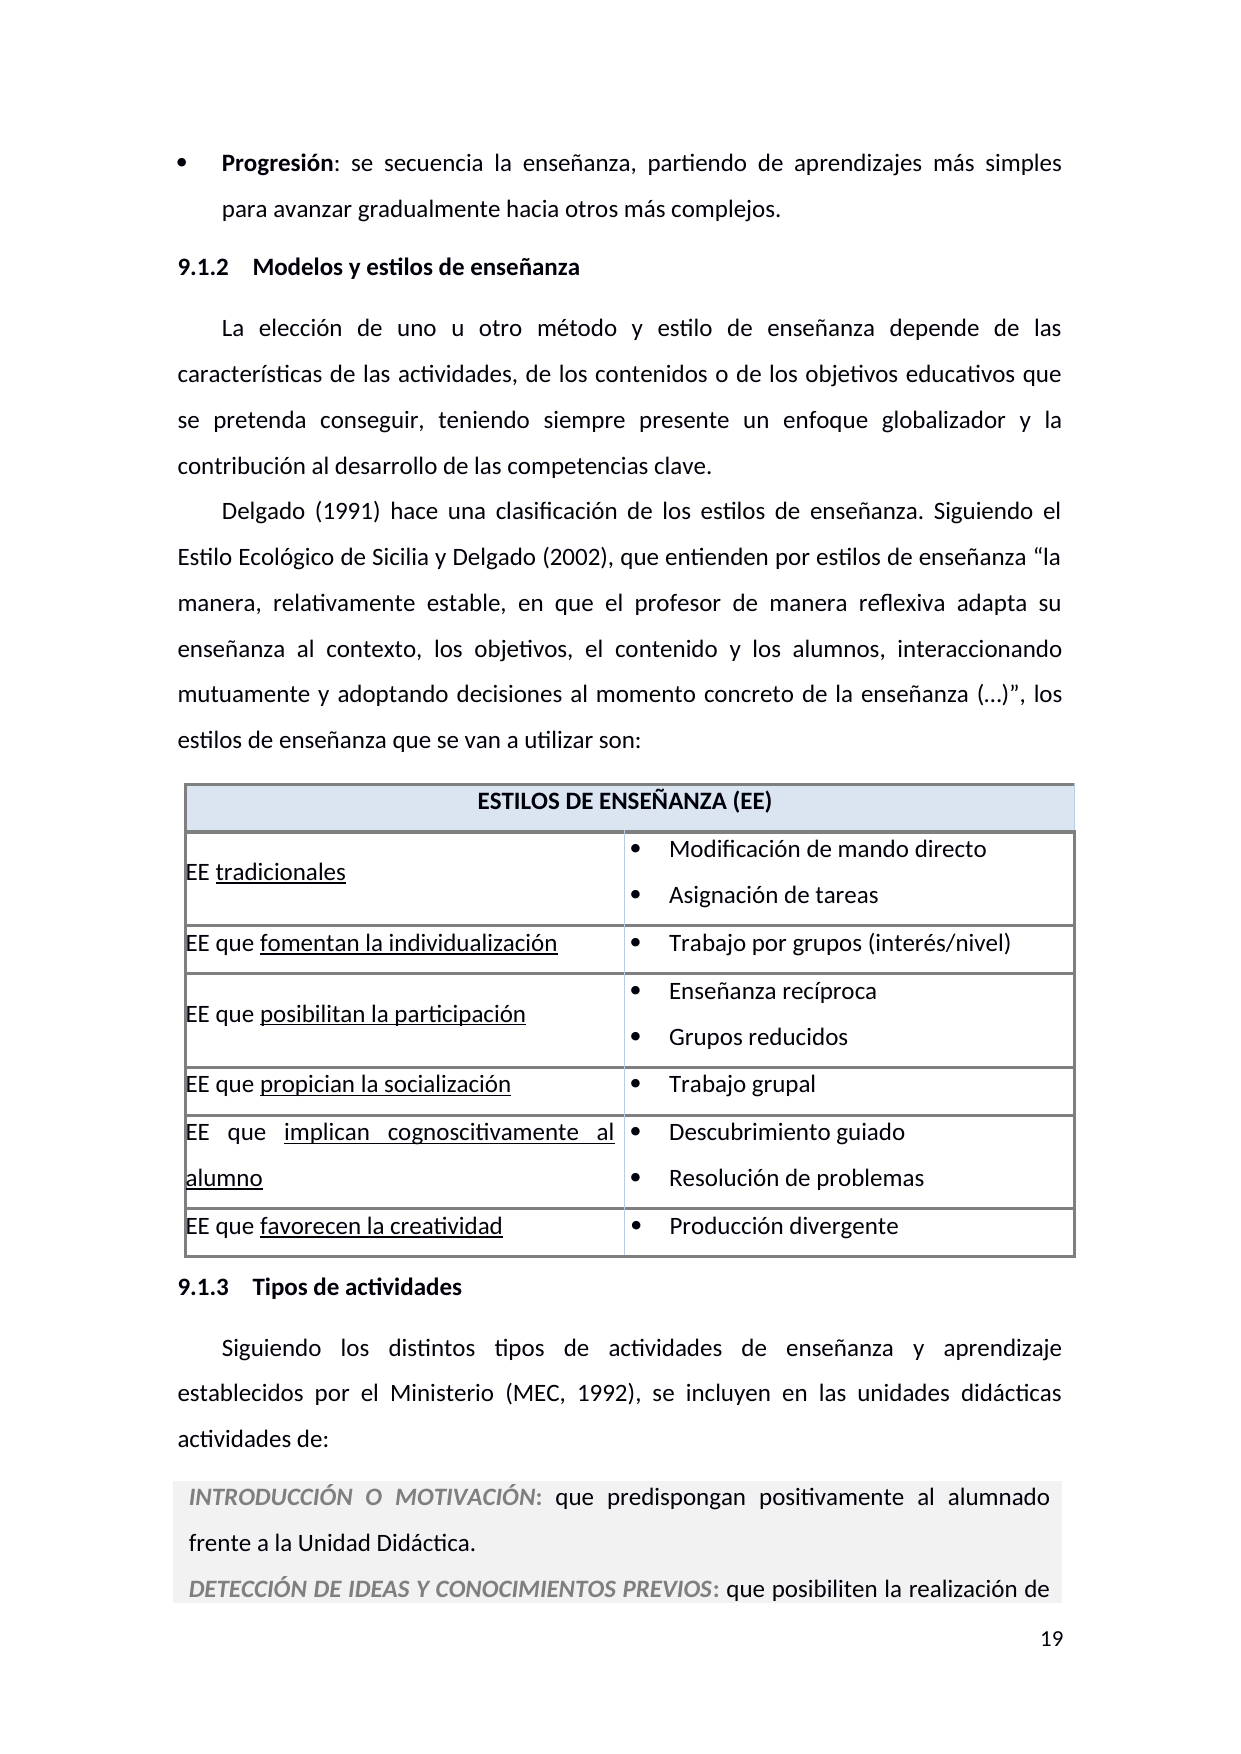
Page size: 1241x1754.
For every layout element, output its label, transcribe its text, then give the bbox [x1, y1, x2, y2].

table_cell EE que implican cognoscitivamente al alumno [187, 1117, 624, 1207]
list Siguiendo los distintos tipos de actividades de enseñanza y aprendizaje establecidos por el Ministerio (MEC, 1992), se incluyen en las unidades didácticas actividades de: [177, 1332, 1063, 1454]
table_cell EE que propician la socialización [187, 1069, 624, 1113]
table_header ESTILOS DE ENSEÑANZA (EE) [187, 786, 1074, 830]
list Delgado (1991) hace una clasificación de los estilos de enseñanza. Siguiendo el Estilo Ecológico de Sicilia y Delgado (2002), que entienden por estilos de enseñanza “la manera, relativamente estable, en que el profesor de manera reflexiva adapta su enseñanza al contexto, los objetivos, el contenido y los alumnos, interaccionando mutuamente y adoptando decisiones al momento concreto de la enseñanza (…)”, los estilos de enseñanza que se van a utilizar son: [177, 496, 1063, 755]
list La elección de uno u otro método y estilo de enseñanza depende de las características de las actividades, de los contenidos o de los objetivos educativos que se pretenda conseguir, teniendo siempre presente un enfoque globalizador y la contribución al desarrollo de las competencias clave. [177, 313, 1063, 480]
subtitle Modelos y estilos de enseñanza [177, 252, 1063, 282]
table_cell Producción divergente [625, 1210, 1073, 1255]
table_cell Enseñanza recíproca Grupos reducidos [625, 975, 1073, 1066]
table_cell Trabajo grupal [625, 1069, 1073, 1113]
table_cell Modificación de mando directo Asignación de tareas [625, 834, 1073, 924]
table_cell EE que fomentan la individualización [187, 927, 624, 972]
subtitle Tipos de actividades [177, 1271, 1063, 1301]
table_cell EE que favorecen la creatividad [187, 1210, 624, 1255]
table_cell Descubrimiento guiado Resolución de problemas [625, 1117, 1073, 1207]
table_cell Trabajo por grupos (interés/nivel) [625, 927, 1073, 972]
table_cell EE que posibilitan la participación [187, 975, 624, 1066]
table_cell EE tradicionales [187, 834, 624, 924]
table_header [173, 1481, 1062, 1603]
list Progresión: se secuencia la enseñanza, partiendo de aprendizajes más simples para avanzar gradualmente hacia otros más complejos. [177, 148, 1063, 224]
